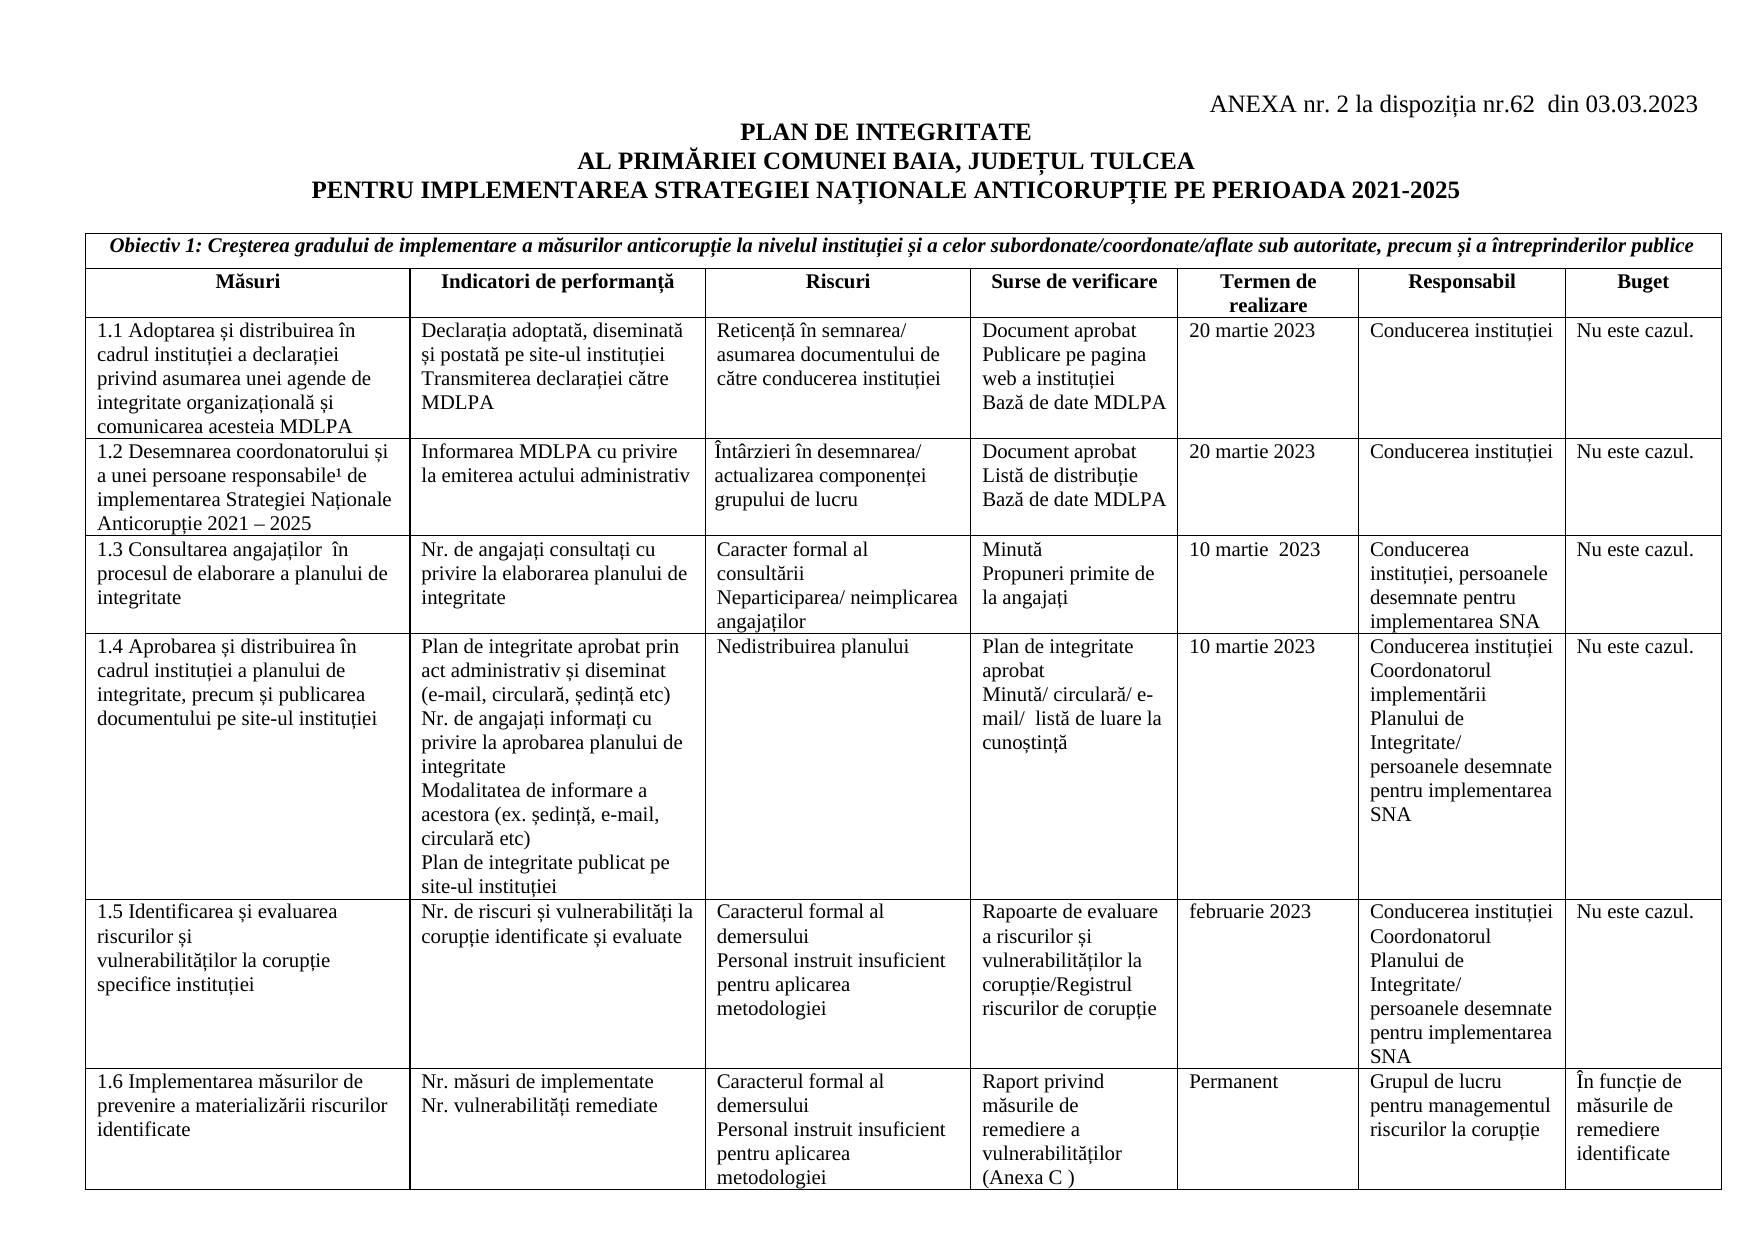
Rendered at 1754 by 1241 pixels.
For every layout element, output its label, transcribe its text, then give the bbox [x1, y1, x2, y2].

text AL PRIMĂRIEI COMUNEI BAIA, JUDEȚUL TULCEA [74, 146, 1698, 175]
table_cell Declarația adoptată, diseminată și postată pe site-ul instituției Transmiterea declarației către MDLPA [411, 318, 705, 438]
table_cell Măsuri [86, 269, 409, 317]
text PLAN DE INTEGRITATE [74, 117, 1698, 146]
table_cell Caracter formal al consultării Neparticiparea/ neimplicarea angajaților [706, 536, 970, 633]
table_cell În funcție de măsurile de remediere identificate [1566, 1069, 1721, 1189]
table_cell Nr. de angajați consultați cu privire la elaborarea planului de integritate [411, 536, 705, 633]
table_cell Nu este cazul. [1566, 318, 1721, 438]
table_cell Riscuri [706, 269, 970, 317]
text PENTRU IMPLEMENTAREA STRATEGIEI NAȚIONALE ANTICORUPȚIE PE PERIOADA 2021-2025 [74, 175, 1698, 204]
table_cell Document aprobat Listă de distribuție Bază de date MDLPA [971, 439, 1177, 535]
table_cell Nu este cazul. [1566, 634, 1721, 898]
table_cell 1.3 Consultarea angajaților în procesul de elaborare a planului de integritate [86, 536, 409, 633]
table_cell 1.4 Aprobarea și distribuirea în cadrul instituției a planului de integritate, precum și publicarea documentului pe site-ul instituției [86, 634, 409, 898]
table_cell Indicatori de performanță [411, 269, 705, 317]
table_cell Grupul de lucru pentru managementul riscurilor la corupție [1359, 1069, 1565, 1189]
table_cell Caracterul formal al demersului Personal instruit insuficient pentru aplicarea metodologiei [706, 1069, 970, 1189]
table_cell Rapoarte de evaluare a riscurilor și vulnerabilităților la corupție/Registrul riscurilor de corupție [971, 900, 1177, 1068]
table_cell Nu este cazul. [1566, 439, 1721, 535]
table_cell Conducerea instituției, persoanele desemnate pentru implementarea SNA [1359, 536, 1565, 633]
table_cell Responsabil [1359, 269, 1565, 317]
table_cell Nu este cazul. [1566, 536, 1721, 633]
text ANEXA nr. 2 la dispoziția nr.62 din 03.03.2023 [74, 89, 1698, 117]
table_cell Minută Propuneri primite de la angajați [971, 536, 1177, 633]
table_cell 1.6 Implementarea măsurilor de prevenire a materializării riscurilor identificate [86, 1069, 409, 1189]
table_cell Conducerea instituției Coordonatorul Planului de Integritate/ persoanele desemnate pentru implementarea SNA [1359, 900, 1565, 1068]
table_cell 10 martie 2023 [1178, 634, 1358, 898]
table_cell Nedistribuirea planului [706, 634, 970, 898]
table_cell 1.5 Identificarea și evaluarea riscurilor și vulnerabilităților la corupție specifice instituției [86, 900, 409, 1068]
table_cell Document aprobat Publicare pe pagina web a instituției Bază de date MDLPA [971, 318, 1177, 438]
table_cell 1.1 Adoptarea și distribuirea în cadrul instituției a declarației privind asumarea unei agende de integritate organizațională și comunicarea acesteia MDLPA [86, 318, 409, 438]
table_cell Raport privind măsurile de remediere a vulnerabilităților (Anexa C ) [971, 1069, 1177, 1189]
table_cell Întârzieri în desemnarea/ actualizarea componenței grupului de lucru [706, 439, 970, 535]
table_cell 1.2 Desemnarea coordonatorului și a unei persoane responsabile¹ de implementarea Strategiei Naționale Anticorupție 2021 – 2025 [86, 439, 409, 535]
table_cell Conducerea instituției [1359, 318, 1565, 438]
table_cell Surse de verificare [971, 269, 1177, 317]
table_cell Plan de integritate aprobat Minută/ circulară/ e-mail/ listă de luare la cunoștință [971, 634, 1177, 898]
table_cell februarie 2023 [1178, 900, 1358, 1068]
table_cell Buget [1566, 269, 1721, 317]
table_cell 20 martie 2023 [1178, 318, 1358, 438]
table_cell Caracterul formal al demersului Personal instruit insuficient pentru aplicarea metodologiei [706, 900, 970, 1068]
table_cell 20 martie 2023 [1178, 439, 1358, 535]
table_cell Nr. măsuri de implementate Nr. vulnerabilități remediate [411, 1069, 705, 1189]
table_cell Nr. de riscuri și vulnerabilități la corupție identificate și evaluate [411, 900, 705, 1068]
table_cell Informarea MDLPA cu privire la emiterea actului administrativ [411, 439, 705, 535]
table_cell Plan de integritate aprobat prin act administrativ și diseminat (e-mail, circulară, ședință etc) Nr. de angajați informați cu privire la aprobarea planului de integritate Modalitatea de informare a acestora (ex. ședință, e-mail, circulară etc) Plan de integritate publicat pe site-ul instituției [411, 634, 705, 898]
table_cell Permanent [1178, 1069, 1358, 1189]
table_cell 10 martie 2023 [1178, 536, 1358, 633]
table_cell Conducerea instituției [1359, 439, 1565, 535]
table_cell Termen de realizare [1178, 269, 1358, 317]
table_cell Conducerea instituției Coordonatorul implementării Planului de Integritate/ persoanele desemnate pentru implementarea SNA [1359, 634, 1565, 898]
table_cell Reticență în semnarea/ asumarea documentului de către conducerea instituției [706, 318, 970, 438]
table_cell Nu este cazul. [1566, 900, 1721, 1068]
table_header Obiectiv 1: Creșterea gradului de implementare a măsurilor anticorupție la nivelul instituției și a celor subordonate/coordonate/aflate sub autoritate, precum și a întreprinderilor publice [86, 234, 1721, 268]
